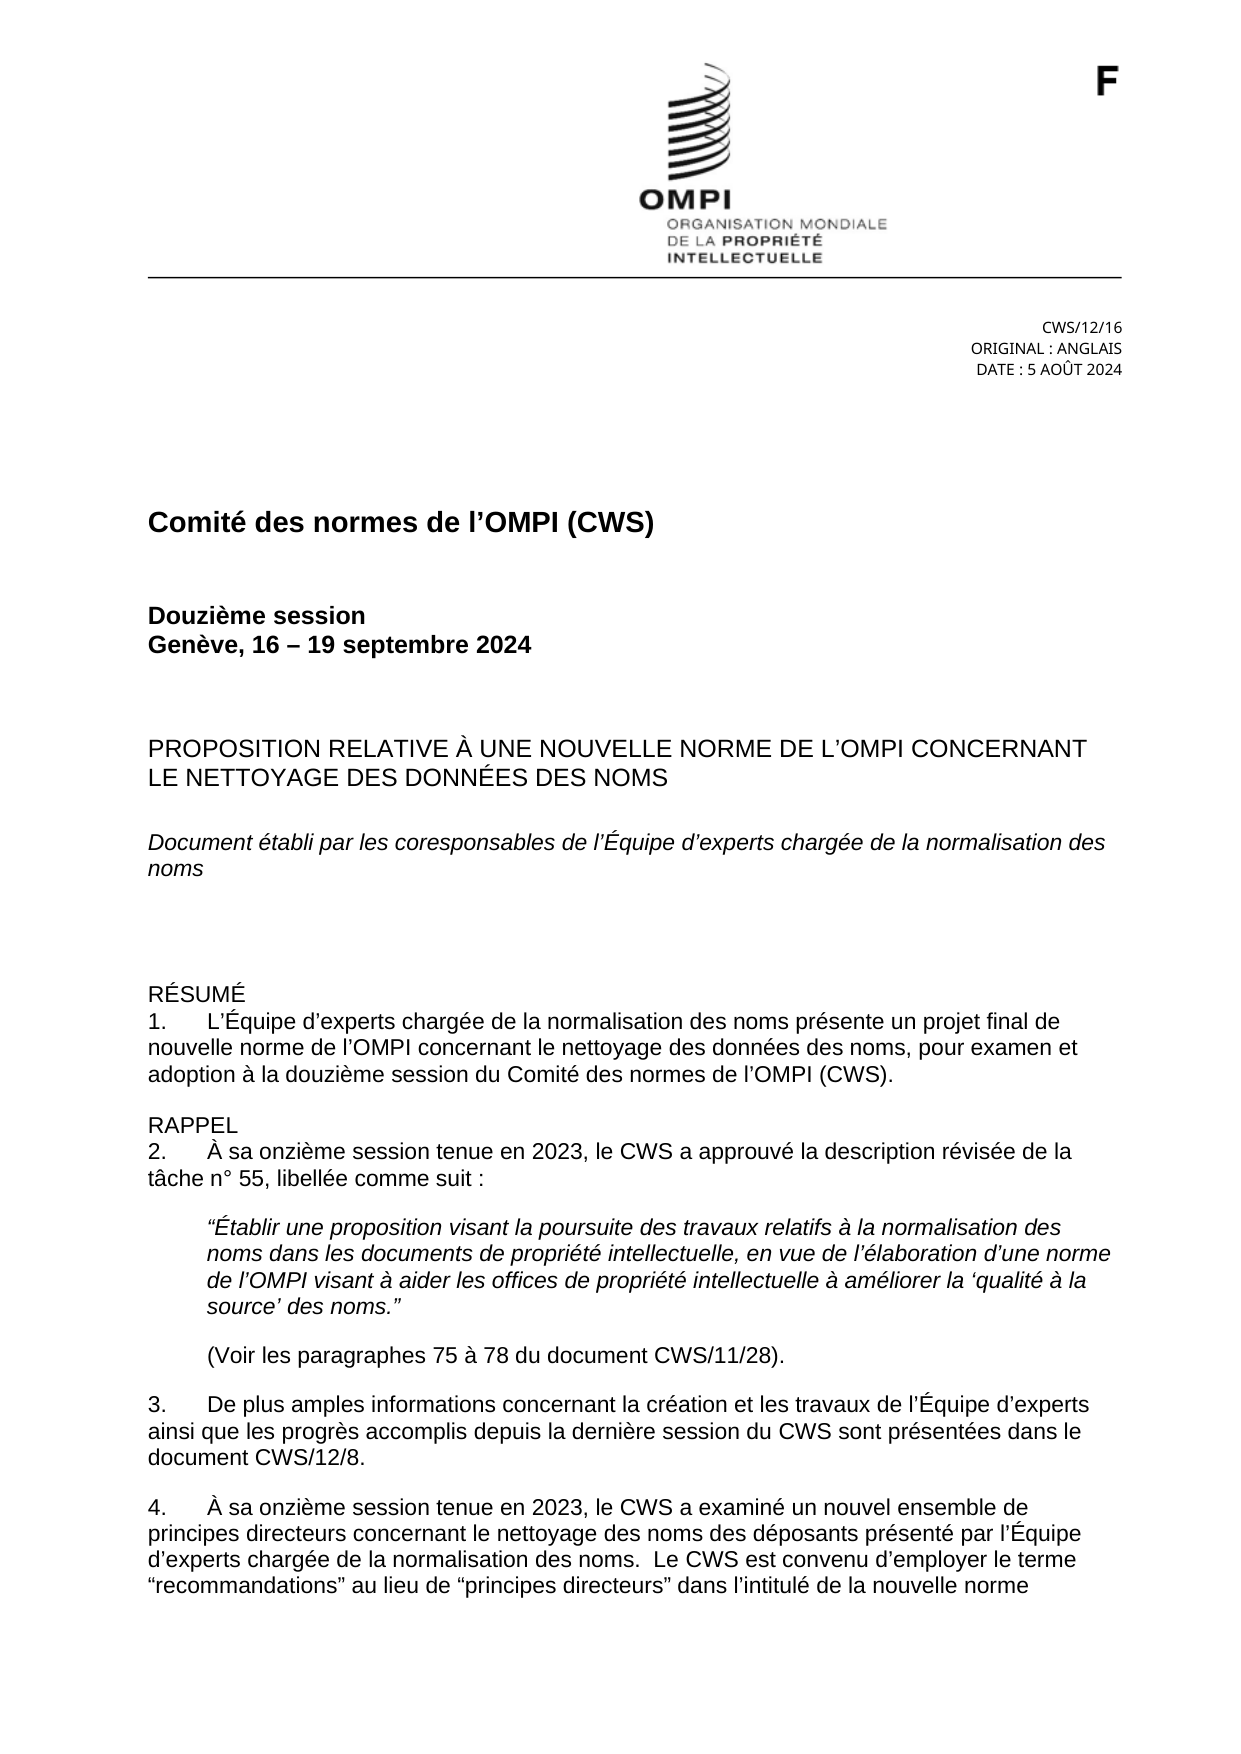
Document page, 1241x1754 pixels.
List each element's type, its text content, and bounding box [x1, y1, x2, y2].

text Comité des normes de l’OMPI (CWS) [148, 505, 1122, 539]
text L’Équipe d’experts chargée de la normalisation des noms présente un projet final de nouvelle norme de l’OMPI concernant le nettoyage des données des noms, pour examen et adoption à la douzième session du Comité des normes de l’OMPI (CWS). [148, 1008, 1122, 1087]
list “Établir une proposition visant la poursuite des travaux relatifs à la normalisation des noms dans les documents de propriété intellectuelle, en vue de l’élaboration d’une norme de l’OMPI visant à aider les offices de propriété intellectuelle à améliorer la ‘qualité à la source’ des noms.” [207, 1214, 1122, 1319]
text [148, 1493, 1122, 1599]
picture [638, 59, 1123, 278]
text Document établi par les coresponsables de l’Équipe d’experts chargée de la normalisation des noms [148, 829, 1122, 881]
text CWS/12/16 [148, 316, 1122, 338]
text Douzième session [148, 601, 1122, 630]
text Proposition relative à une nouvelle norme de l’OMPI concernant le nettoyage des données des noms [148, 734, 1122, 791]
text De plus amples informations concernant la création et les travaux de l’Équipe d’experts ainsi que les progrès accomplis depuis la dernière session du CWS sont présentées dans le document CWS/12/8. [148, 1391, 1122, 1471]
list (Voir les paragraphes 75 à 78 du document CWS/11/28). [207, 1342, 1122, 1368]
subtitle Résumé [148, 981, 1122, 1008]
text À sa onzième session tenue en 2023, le CWS a approuvé la description révisée de la tâche n° 55, libellée comme suit : [148, 1138, 1122, 1191]
text Genève, 16 – 19 septembre 2024 [148, 630, 1122, 659]
text date : 5 août 2024 [148, 359, 1122, 380]
subtitle Rappel [148, 1112, 1122, 1138]
text Original : anglais [148, 338, 1122, 359]
